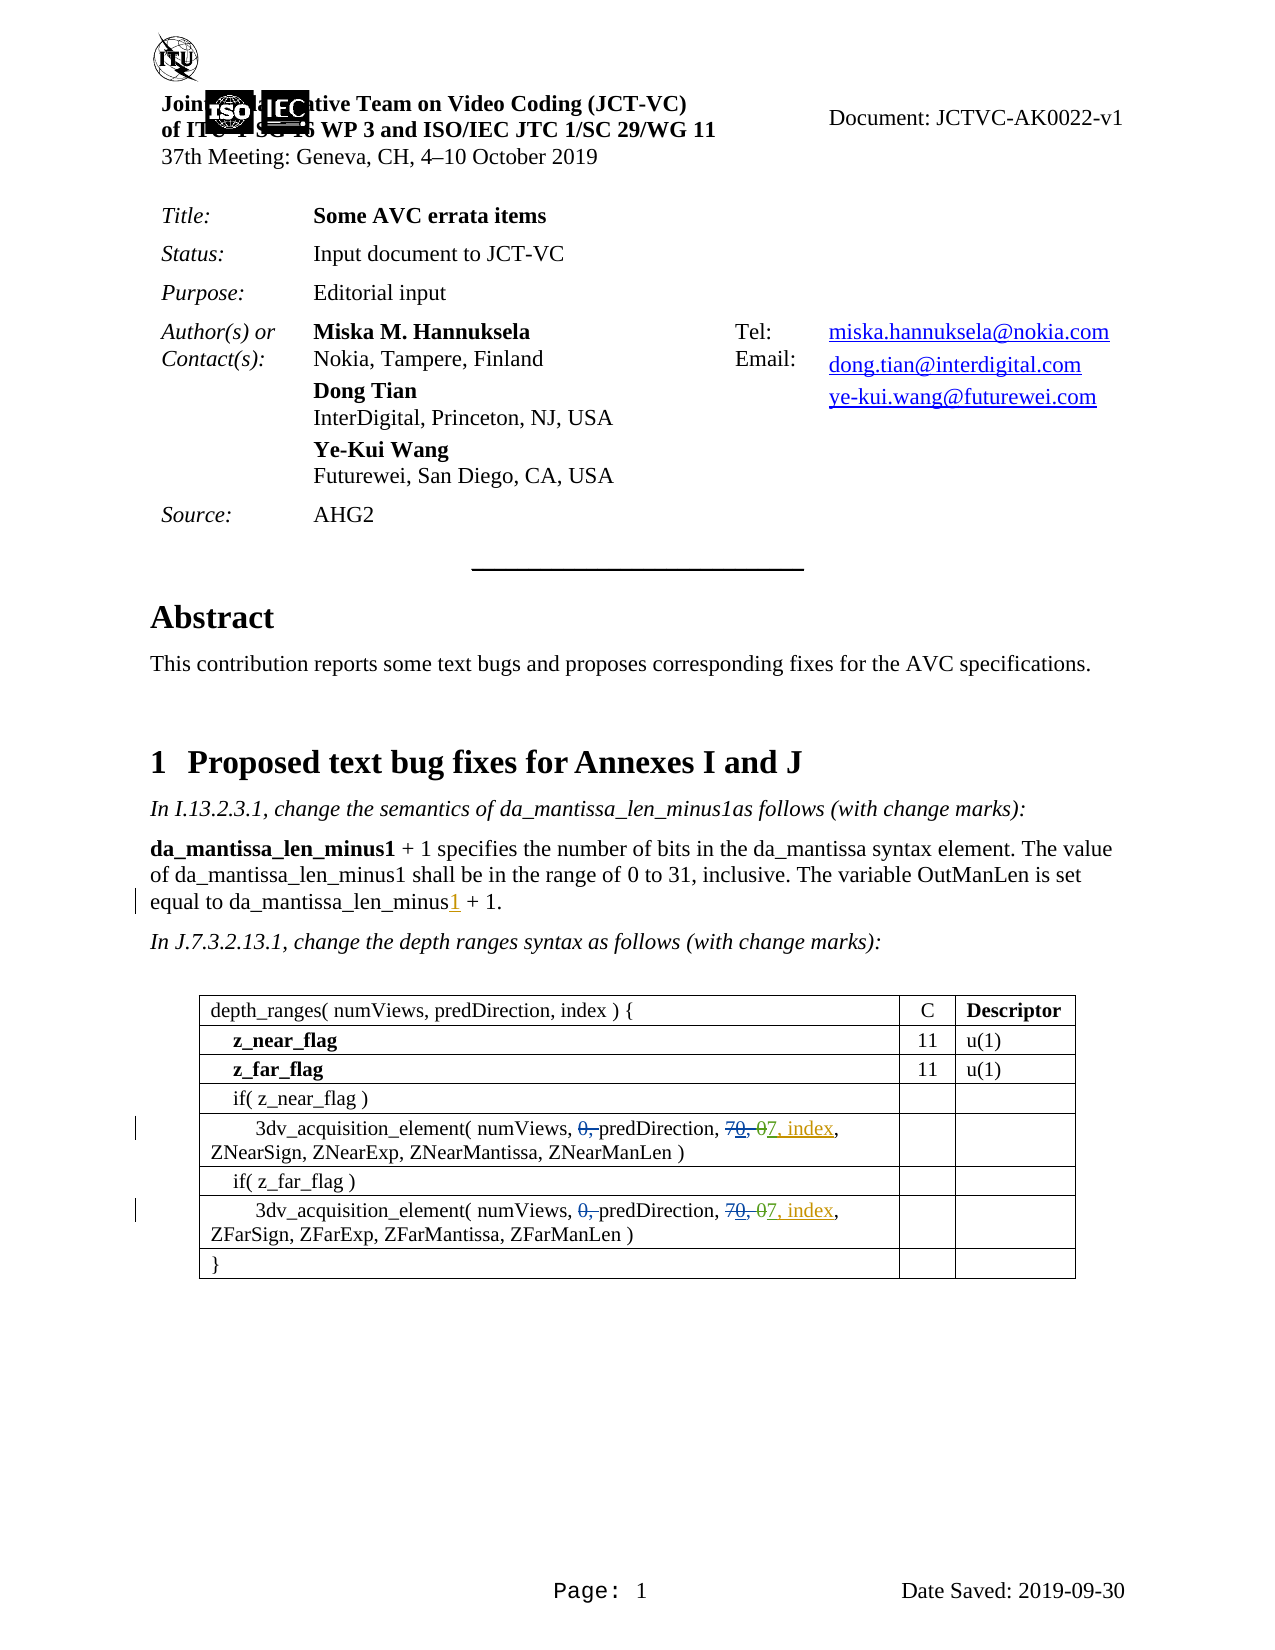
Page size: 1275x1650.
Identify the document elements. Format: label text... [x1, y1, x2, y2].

text This contribution reports some text bugs and proposes corresponding fixes for the AVC specifications. [150, 650, 1125, 677]
table_cell z_near_flag [200, 1026, 899, 1054]
table_cell Source: [150, 495, 302, 534]
table_header Title: [150, 195, 302, 234]
table_cell z_far_flag [200, 1055, 899, 1083]
text _____________________________ [150, 546, 1125, 573]
table_cell [956, 1249, 1075, 1278]
table_cell 3dv_acquisition_element( numViews, predDirection, , ZNearSign, ZNearExp, ZNearMantissa, ZNearManLen ) [200, 1114, 899, 1166]
table_cell Status: [150, 234, 302, 273]
table_cell 11 [900, 1055, 955, 1083]
subtitle Abstract [150, 598, 1125, 636]
table_header Some AVC errata items [302, 195, 1147, 234]
table_cell Author(s) or Contact(s): [150, 312, 302, 495]
text da_mantissa_len_minus1 + 1 specifies the number of bits in the da_mantissa syntax element. The value of da_mantissa_len_minus1 shall be in the range of 0 to 31, inclusive. The variable OutManLen is set equal to da_mantissa_len_minus + 1. [150, 835, 1125, 914]
table_cell u(1) [956, 1055, 1075, 1083]
table_cell Input document to JCT-VC [302, 234, 1147, 273]
table_header depth_ranges( numViews, predDirection, index ) { [200, 996, 899, 1024]
text In I.13.2.3.1, change the semantics of da_mantissa_len_minus1as follows (with change marks): [150, 795, 1125, 821]
picture [261, 90, 310, 134]
table_cell if( z_near_flag ) [200, 1084, 899, 1112]
table_cell } [200, 1249, 899, 1278]
table_cell [956, 1114, 1075, 1166]
table_cell Purpose: [150, 273, 302, 312]
table_cell if( z_far_flag ) [200, 1167, 899, 1195]
subtitle Proposed text bug fixes for Annexes I and J [150, 742, 1125, 781]
table_cell [956, 1196, 1075, 1248]
table_cell AHG2 [302, 495, 1147, 534]
table_cell [956, 1167, 1075, 1195]
table_cell [900, 1084, 955, 1112]
table_header Document: JCTVC-AK0022-v1 [818, 90, 1147, 169]
text In J.7.3.2.13.1, change the depth ranges syntax as follows (with change marks): [150, 928, 1125, 955]
table_cell [900, 1249, 955, 1278]
picture [205, 90, 254, 134]
table_cell [956, 1084, 1075, 1112]
table_cell u(1) [956, 1026, 1075, 1054]
table_cell [900, 1196, 955, 1248]
table_cell 3dv_acquisition_element( numViews, predDirection, , ZFarSign, ZFarExp, ZFarMantissa, ZFarManLen ) [200, 1196, 899, 1248]
table_cell [900, 1114, 955, 1166]
table_header Descriptor [956, 996, 1075, 1024]
table_cell Tel: Email: [724, 312, 817, 495]
table_cell [900, 1167, 955, 1195]
table_header C [900, 996, 955, 1024]
table_cell Editorial input [302, 273, 1147, 312]
table_header Joint Collaborative Team on Video Coding (JCT-VC) of ITU-T SG 16 WP 3 and ISO/IEC JTC 1/SC 29/WG 11 37th Meeting: Geneva, CH, 4–10 October 2019 [150, 90, 817, 169]
table_cell Miska M. Hannuksela Nokia, Tampere, Finland Dong Tian InterDigital, Princeton, NJ, USA Ye-Kui Wang Futurewei, San Diego, CA, USA [302, 312, 724, 495]
table_cell miska.hannuksela@nokia.com dong.tian@interdigital.com ye-kui.wang@futurewei.com [818, 312, 1147, 495]
table_cell 11 [900, 1026, 955, 1054]
